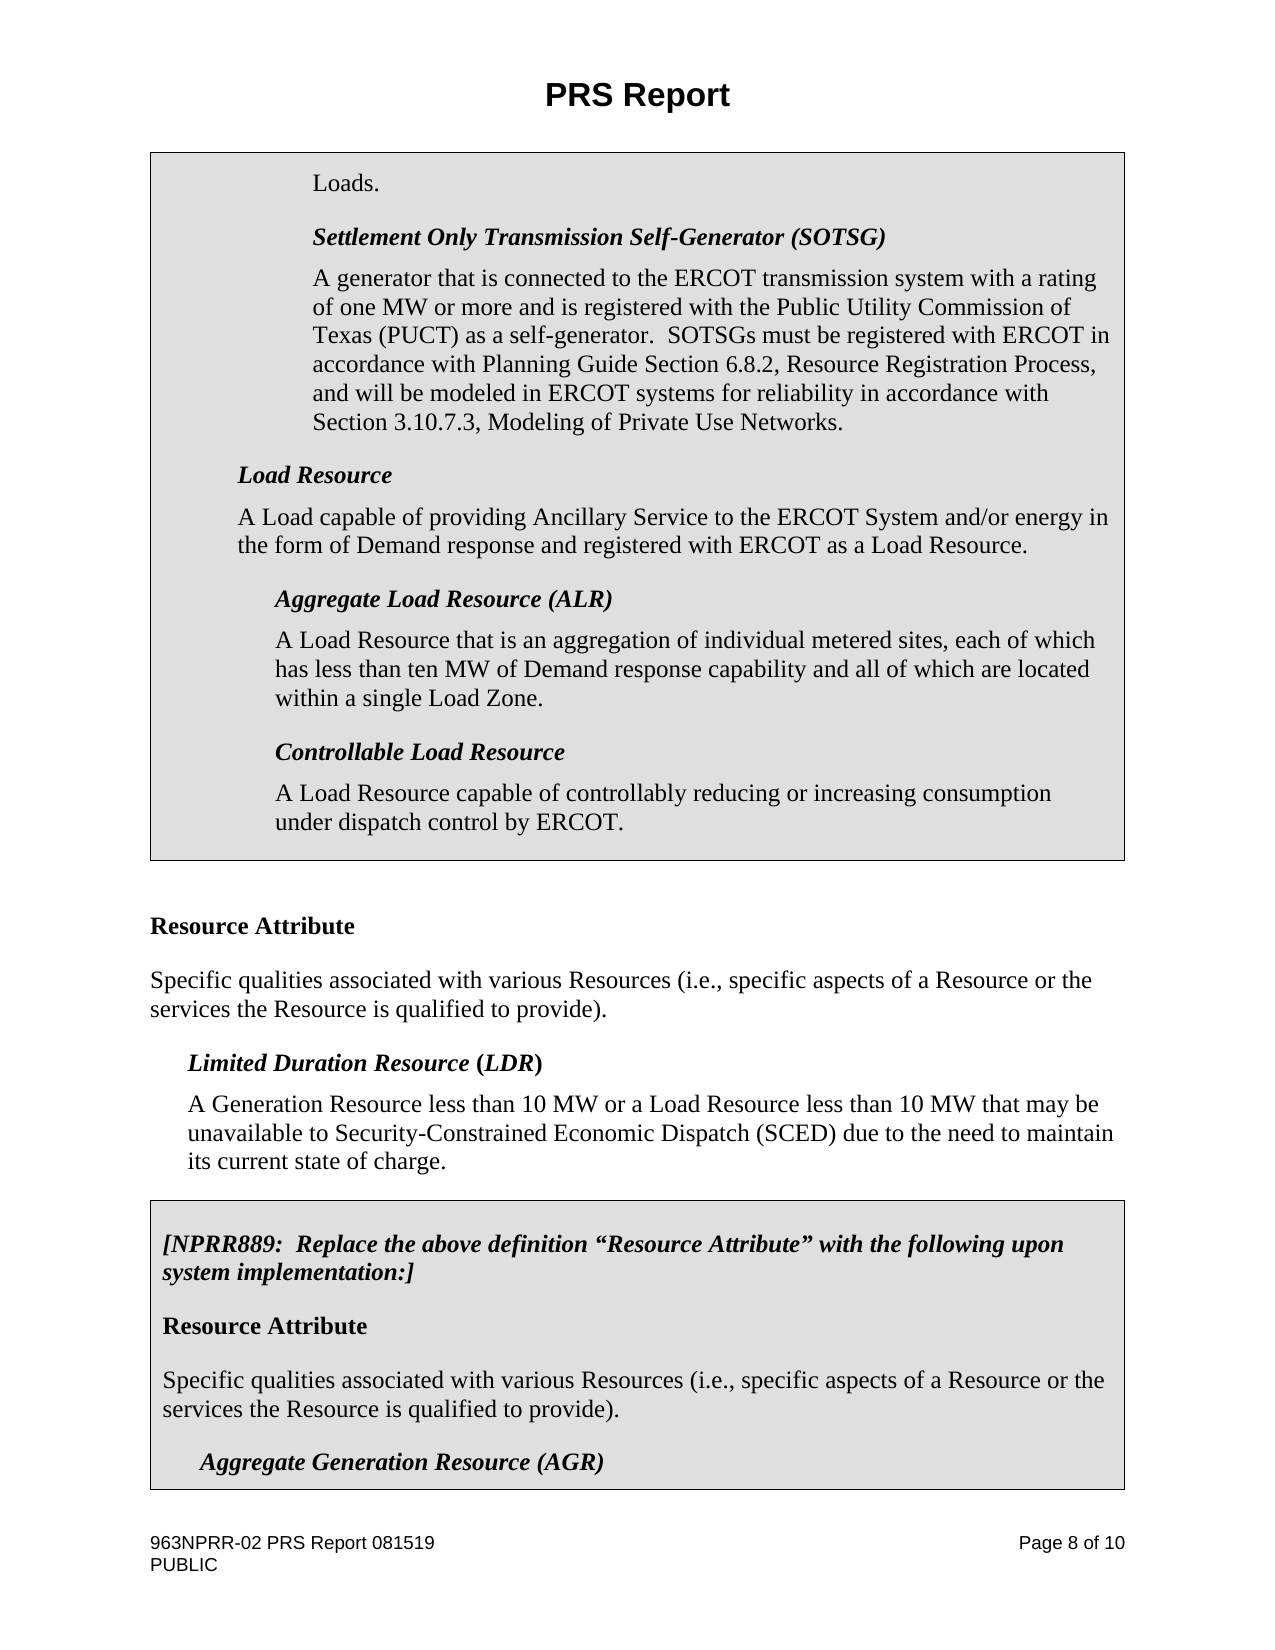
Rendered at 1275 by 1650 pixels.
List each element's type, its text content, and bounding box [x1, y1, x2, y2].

text Limited Duration Resource (LDR) [187, 1048, 1125, 1076]
text Specific qualities associated with various Resources (i.e., specific aspects of a Resource or the services the Resource is qualified to provide). [150, 965, 1125, 1023]
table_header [151, 153, 1124, 860]
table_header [151, 1201, 1124, 1489]
text A Generation Resource less than 10 MW or a Load Resource less than 10 MW that may be unavailable to Security-Constrained Economic Dispatch (SCED) due to the need to maintain its current state of charge. [187, 1089, 1125, 1175]
text Resource Attribute [150, 911, 1125, 940]
